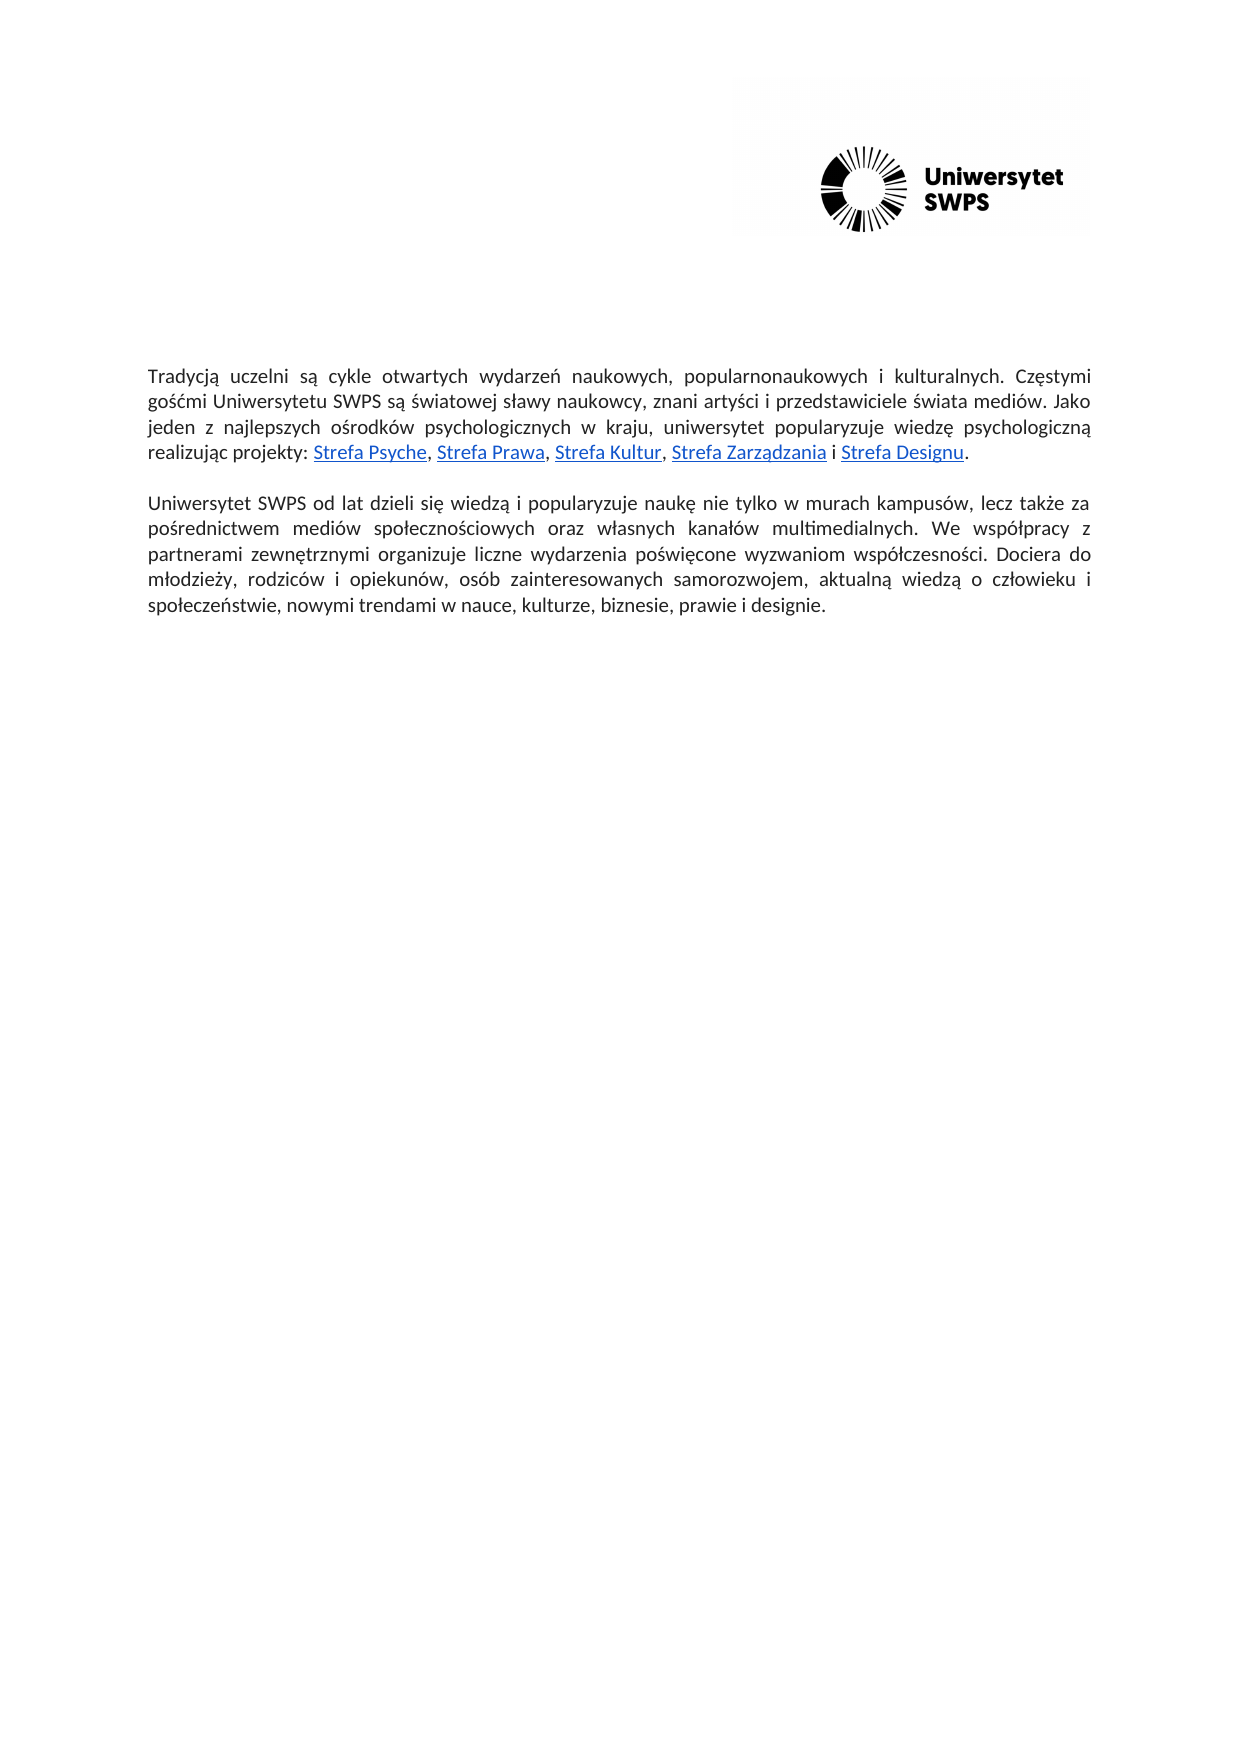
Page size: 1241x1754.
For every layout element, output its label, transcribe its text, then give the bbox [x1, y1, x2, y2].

picture [731, 77, 1090, 236]
text Uniwersytet SWPS od lat dzieli się wiedzą i popularyzuje naukę nie tylko w murach kampusów, lecz także za pośrednictwem mediów społecznościowych oraz własnych kanałów multimedialnych. We współpracy z partnerami zewnętrznymi organizuje liczne wydarzenia poświęcone wyzwaniom współczesności. Dociera do młodzieży, rodziców i opiekunów, osób zainteresowanych samorozwojem, aktualną wiedzą o człowieku i społeczeństwie, nowymi trendami w nauce, kulturze, biznesie, prawie i designie. [148, 490, 1092, 617]
text Tradycją uczelni są cykle otwartych wydarzeń naukowych, popularnonaukowych i kulturalnych. Częstymi gośćmi Uniwersytetu SWPS są światowej sławy naukowcy, znani artyści i przedstawiciele świata mediów. Jako jeden z najlepszych ośrodków psychologicznych w kraju, uniwersytet popularyzuje wiedzę psychologiczną realizując projekty: Strefa Psyche, Strefa Prawa, Strefa Kultur, Strefa Zarządzania i Strefa Designu. [148, 236, 1092, 465]
